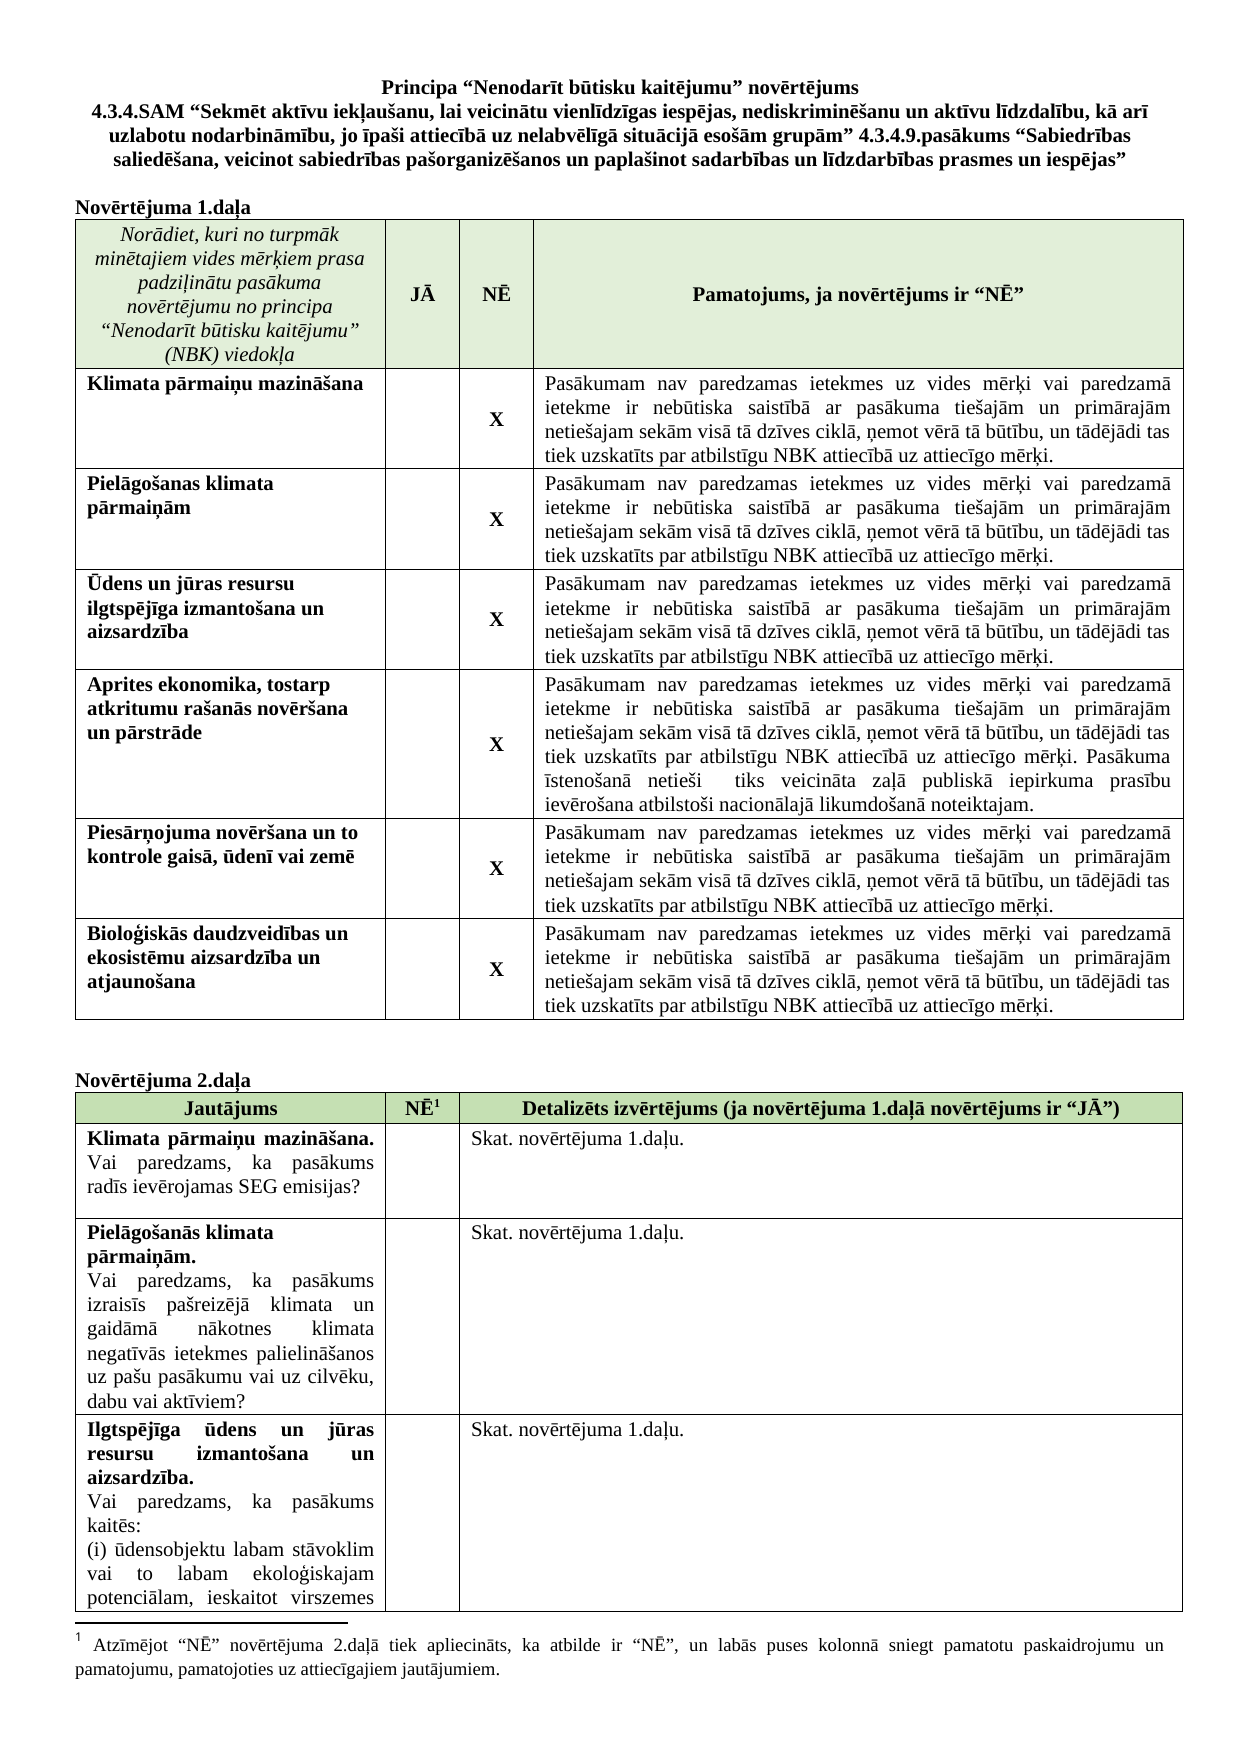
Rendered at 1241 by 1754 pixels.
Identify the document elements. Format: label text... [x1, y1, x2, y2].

table_cell Pasākumam nav paredzamas ietekmes uz vides mērķi vai paredzamā ietekme ir nebūtiska saistībā ar pasākuma tiešajām un primārajām netiešajam sekām visā tā dzīves ciklā, ņemot vērā tā būtību, un tādējādi tas tiek uzskatīts par atbilstīgu NBK attiecībā uz attiecīgo mērķi. [534, 469, 1183, 569]
table_cell Skat. novērtējuma 1.daļu. [460, 1124, 1182, 1217]
text Principa “Nenodarīt būtisku kaitējumu” novērtējums [75, 75, 1165, 99]
table_cell Klimata pārmaiņu mazināšana. Vai paredzams, ka pasākums radīs ievērojamas SEG emisijas? [76, 1124, 385, 1217]
table_cell Aprites ekonomika, tostarp atkritumu rašanās novēršana un pārstrāde [76, 670, 385, 818]
table_cell [386, 1219, 459, 1414]
table_cell [386, 570, 459, 669]
table_cell Piesārņojuma novēršana un to kontrole gaisā, ūdenī vai zemē [76, 819, 385, 918]
table_cell X [460, 670, 533, 818]
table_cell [460, 1415, 1182, 1611]
table_cell [386, 369, 459, 468]
table_cell Pielāgošanas klimata pārmaiņām [76, 469, 385, 569]
table_cell [386, 670, 459, 818]
table_cell Pasākumam nav paredzamas ietekmes uz vides mērķi vai paredzamā ietekme ir nebūtiska saistībā ar pasākuma tiešajām un primārajām netiešajam sekām visā tā dzīves ciklā, ņemot vērā tā būtību, un tādējādi tas tiek uzskatīts par atbilstīgu NBK attiecībā uz attiecīgo mērķi. Pasākuma īstenošanā netieši tiks veicināta zaļā publiskā iepirkuma prasību ievērošana atbilstoši nacionālajā likumdošanā noteiktajam. [534, 670, 1183, 818]
table_header NĒ [386, 1093, 459, 1123]
table_cell Pasākumam nav paredzamas ietekmes uz vides mērķi vai paredzamā ietekme ir nebūtiska saistībā ar pasākuma tiešajām un primārajām netiešajam sekām visā tā dzīves ciklā, ņemot vērā tā būtību, un tādējādi tas tiek uzskatīts par atbilstīgu NBK attiecībā uz attiecīgo mērķi. [534, 369, 1183, 468]
table_cell X [460, 369, 533, 468]
text Novērtējuma 1.daļa [75, 195, 1165, 219]
table_header Detalizēts izvērtējums (ja novērtējuma 1.daļā novērtējums ir “JĀ”) [460, 1093, 1182, 1123]
table_header JĀ [386, 220, 459, 368]
table_header NĒ [460, 220, 533, 368]
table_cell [76, 1415, 385, 1611]
text 4.3.4.SAM “Sekmēt aktīvu iekļaušanu, lai veicinātu vienlīdzīgas iespējas, nediskriminēšanu un aktīvu līdzdalību, kā arī uzlabotu nodarbināmību, jo īpaši attiecībā uz nelabvēlīgā situācijā esošām grupām” 4.3.4.9.pasākums “Sabiedrības saliedēšana, veicinot sabiedrības pašorganizēšanos un paplašinot sadarbības un līdzdarbības prasmes un iespējas” [75, 99, 1165, 171]
table_cell Pasākumam nav paredzamas ietekmes uz vides mērķi vai paredzamā ietekme ir nebūtiska saistībā ar pasākuma tiešajām un primārajām netiešajam sekām visā tā dzīves ciklā, ņemot vērā tā būtību, un tādējādi tas tiek uzskatīts par atbilstīgu NBK attiecībā uz attiecīgo mērķi. [534, 570, 1183, 669]
table_cell X [460, 819, 533, 918]
table_cell [386, 919, 459, 1018]
text Novērtējuma 2.daļa [75, 1068, 1165, 1092]
table_cell [386, 469, 459, 569]
table_cell Bioloģiskās daudzveidības un ekosistēmu aizsardzība un atjaunošana [76, 919, 385, 1018]
table_cell Klimata pārmaiņu mazināšana [76, 369, 385, 468]
table_cell [386, 819, 459, 918]
table_cell Pasākumam nav paredzamas ietekmes uz vides mērķi vai paredzamā ietekme ir nebūtiska saistībā ar pasākuma tiešajām un primārajām netiešajam sekām visā tā dzīves ciklā, ņemot vērā tā būtību, un tādējādi tas tiek uzskatīts par atbilstīgu NBK attiecībā uz attiecīgo mērķi. [534, 919, 1183, 1018]
table_cell X [460, 570, 533, 669]
table_cell X [460, 919, 533, 1018]
table_cell Pasākumam nav paredzamas ietekmes uz vides mērķi vai paredzamā ietekme ir nebūtiska saistībā ar pasākuma tiešajām un primārajām netiešajam sekām visā tā dzīves ciklā, ņemot vērā tā būtību, un tādējādi tas tiek uzskatīts par atbilstīgu NBK attiecībā uz attiecīgo mērķi. [534, 819, 1183, 918]
table_cell [386, 1124, 459, 1217]
table_header Pamatojums, ja novērtējums ir “NĒ” [534, 220, 1183, 368]
table_cell Ūdens un jūras resursu ilgtspējīga izmantošana un aizsardzība [76, 570, 385, 669]
table_header Jautājums [76, 1093, 385, 1123]
table_cell X [460, 469, 533, 569]
table_cell Skat. novērtējuma 1.daļu. [460, 1219, 1182, 1414]
table_header Norādiet, kuri no turpmāk minētajiem vides mērķiem prasa padziļinātu pasākuma novērtējumu no principa “Nenodarīt būtisku kaitējumu” (NBK) viedokļa [76, 220, 385, 368]
table_cell [386, 1415, 459, 1611]
table_cell Pielāgošanās klimata pārmaiņām. Vai paredzams, ka pasākums izraisīs pašreizējā klimata un gaidāmā nākotnes klimata negatīvās ietekmes palielināšanos uz pašu pasākumu vai uz cilvēku, dabu vai aktīviem? [76, 1219, 385, 1414]
